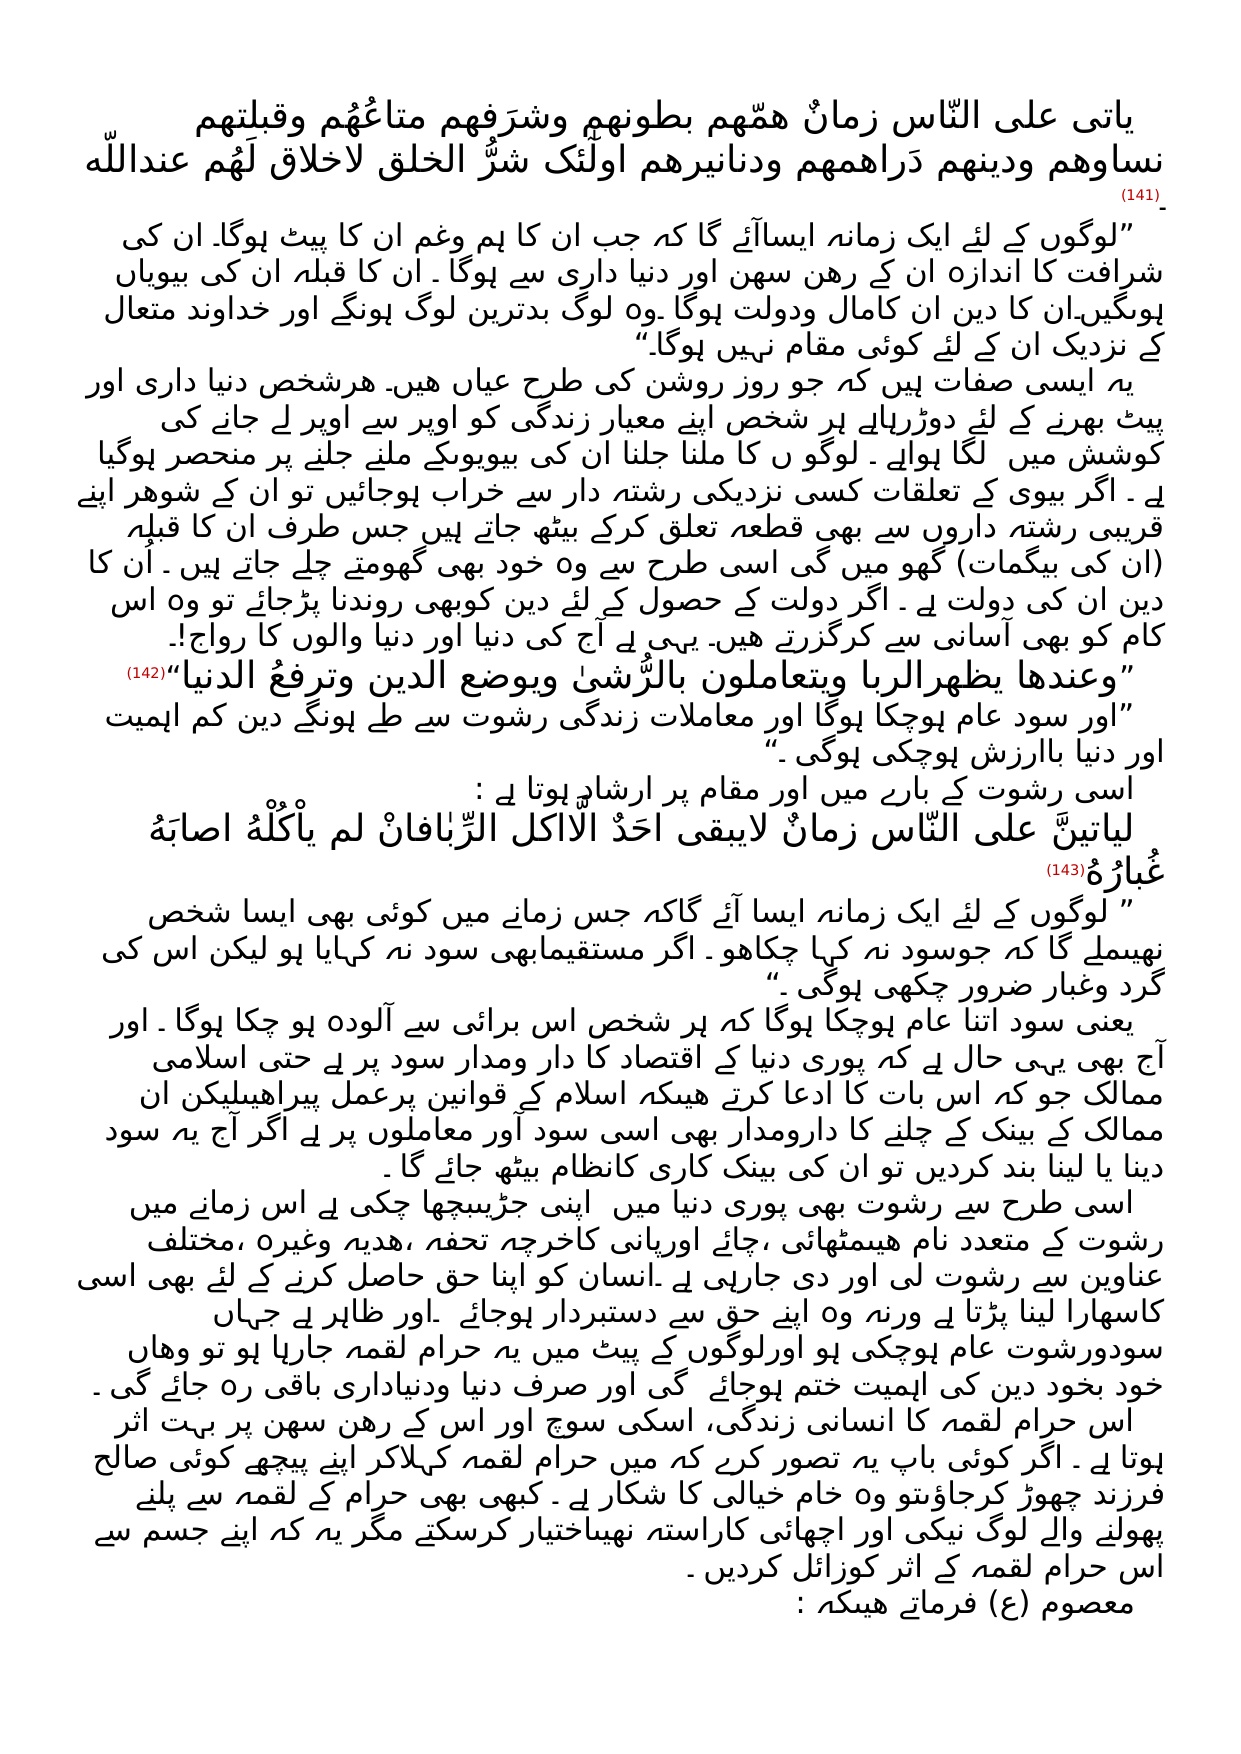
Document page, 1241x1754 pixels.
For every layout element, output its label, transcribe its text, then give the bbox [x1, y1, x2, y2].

text اس حرام لقمہ کا انسانی زندگی، اسکی سوچ اور اس کے رھن سھن پر بہت اثر ہوتا ہے ۔ اگر کوئی باپ یہ تصور کرے کہ میں حرام لقمہ کہلاکر اپنے پیچھے کوئی صالح فرزند چھوڑ کرجاؤںتو وہ خام خیالی کا شکار ہے ۔ کبھی بھی حرام کے لقمہ سے پلنے پھولنے والے لوگ نیکی اور اچھائی کاراستہ نھیںاختیار کرسکتے مگر یہ کہ اپنے جسم سے اس حرام لقمہ کے اثر کوزائل کردیں ۔ [75, 1403, 1165, 1584]
text اسی طرح سے رشوت بھی پوری دنیا میں اپنی جڑیںبچھا چکی ہے اس زمانے میں رشوت کے متعدد نام ھیںمٹھائی ،چائے اورپانی کاخرچہ تحفہ ،ھدیہ وغیرہ ،مختلف عناوین سے رشوت لی اور دی جارہی ہے ۔انسان کو اپنا حق حاصل کرنے کے لئے بھی اسی کاسھارا لینا پڑتا ہے ورنہ وہ اپنے حق سے دستبردار ہوجائے ۔اور ظاہر ہے جہاں سودورشوت عام ہوچکی ہو اورلوگوں کے پیٹ میں یہ حرام لقمہ جارہا ہو تو وھاں خود بخود دین کی اہمیت ختم ہوجائے گی اور صرف دنیا ودنیاداری باقی رہ جائے گی ۔ [75, 1184, 1165, 1403]
text یعنی سود اتنا عام ہوچکا ہوگا کہ ہر شخص اس برائی سے آلودہ ہو چکا ہوگا ۔ اور آج بھی یہی حال ہے کہ پوری دنیا کے اقتصاد کا دار ومدار سود پر ہے حتی اسلامی ممالک جو کہ اس بات کا ادعا کرتے ھیںکہ اسلام کے قوانین پرعمل پیراھیںلیکن ان ممالک کے بینک کے چلنے کا دارومدار بھی اسی سود آور معاملوں پر ہے اگر آج یہ سود دینا یا لینا بند کردیں تو ان کی بینک کاری کانظام بیٹھ جائے گا ۔ [75, 1003, 1165, 1184]
text ”لوگوں کے لئے ایک زمانہ ایساآئے گا کہ جب ان کا ہم وغم ان کا پیٹ ہوگا۔ ان کی شرافت کا اندازہ ان کے رھن سھن اور دنیا داری سے ہوگا ۔ ان کا قبلہ ان کی بیویاں ہوںگیں۔ان کا دین ان کامال ودولت ہوگا ۔وہ لوگ بدترین لوگ ہونگے اور خداوند متعال کے نزدیک ان کے لئے کوئی مقام نہیں ہوگا۔“ [75, 217, 1165, 363]
text یہ ایسی صفات ہیں کہ جو روز روشن کی طرح عیاں ھیں۔ ھرشخص دنیا داری اور پیٹ بھرنے کے لئے دوڑرہاہے ہر شخص اپنے معیار زندگی کو اوپر سے اوپر لے جانے کی کوشش میں لگا ہواہے ۔ لوگو ں کا ملنا جلنا ان کی بیویوںکے ملنے جلنے پر منحصر ہوگیا ہے ۔ اگر بیوی کے تعلقات کسی نزدیکی رشتہ دار سے خراب ہوجائیں تو ان کے شوھر اپنے قریبی رشتہ داروں سے بھی قطعہ تعلق کرکے بیٹھ جاتے ہیں جس طرف ان کا قبلہ (ان کی بیگمات) گھو میں گی اسی طرح سے وہ خود بھی گھومتے چلے جاتے ہیں ۔ اُن کا دین ان کی دولت ہے ۔ اگر دولت کے حصول کے لئے دین کوبھی روندنا پڑجائے تو وہ اس کام کو بھی آسانی سے کرگزرتے ھیں۔ یہی ہے آج کی دنیا اور دنیا والوں کا رواج!۔ [75, 363, 1165, 654]
text معصوم (ع) فرماتے ھیںکہ : [75, 1584, 1165, 1621]
text لیاتینَّ علی النّاس زمانٌ لایبقی احَدٌ الَّااکل الرِّبٰافانْ لم یاْکُلْهُ اصابَهُ غُبارُهُ(143) [75, 806, 1165, 894]
text ” لوگوں کے لئے ایک زمانہ ایسا آئے گاکہ جس زمانے میں کوئی بھی ایسا شخص نھیںملے گا کہ جوسود نہ کہا چکاھو ۔ اگر مستقیمابھی سود نہ کہایا ہو لیکن اس کی گرد وغبار ضرور چکھی ہوگی ۔“ [75, 894, 1165, 1003]
text یاتی علی النّاس زمانٌ همّهم بطونهم وشرَفهم متاعُهُم وقبلتهم نساوهم ودینهم دَراهمهم ودنانیرهم اولٰٓئک شرُّ الخلق لاخلاق لَهُم عنداللّه ۔(141) [75, 94, 1165, 217]
text اسی رشوت کے بارے میں اور مقام پر ارشاد ہوتا ہے : [75, 770, 1165, 806]
text ”وعندها یظهرالربا ویتعاملون بالرُّشیٰ ویوضع الدین وترفعُ الدنیا“(142) [75, 654, 1165, 697]
text ”اور سود عام ہوچکا ہوگا اور معاملات زندگی رشوت سے طے ہونگے دین کم اہمیت اور دنیا باارزش ہوچکی ہوگی ۔“ [75, 697, 1165, 770]
